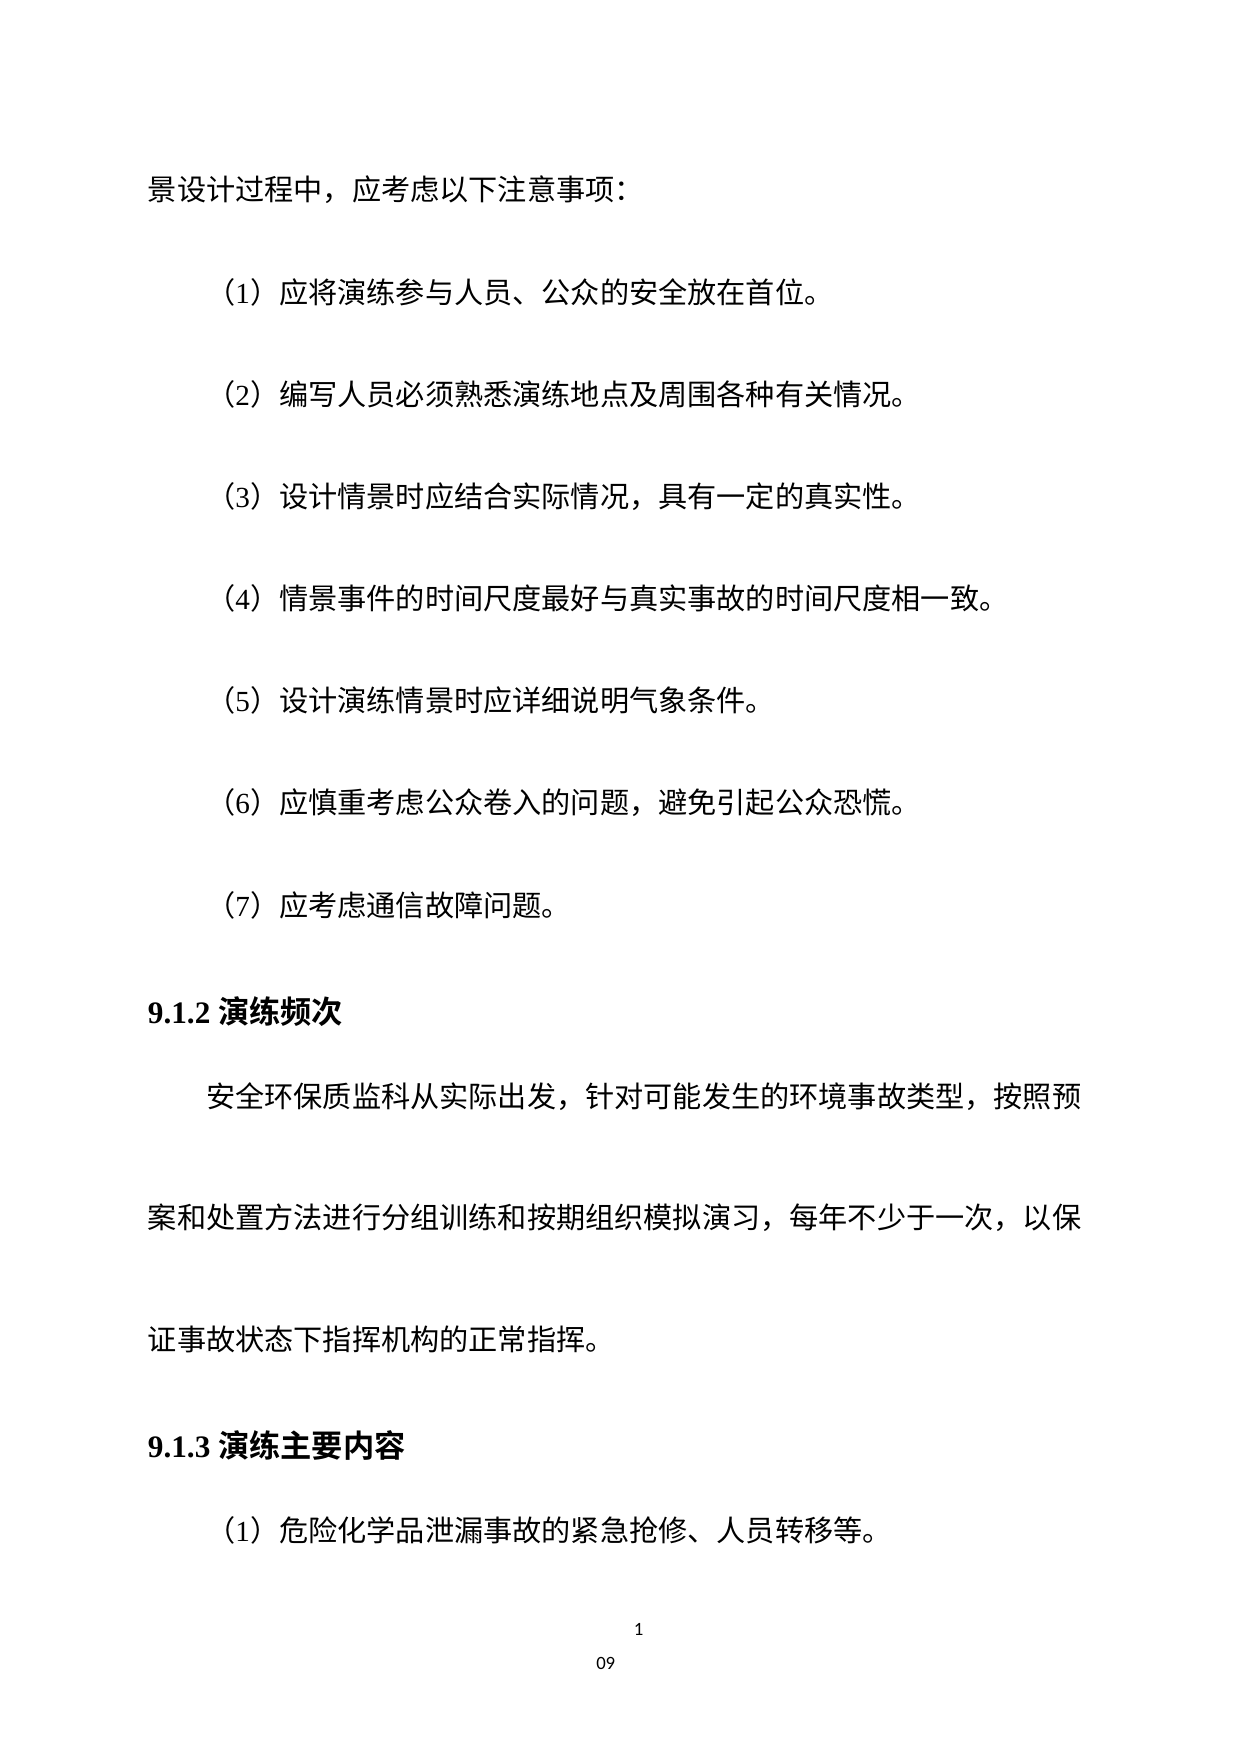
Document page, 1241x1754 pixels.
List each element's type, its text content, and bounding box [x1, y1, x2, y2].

text （7）应考虑通信故障问题。 [148, 863, 1093, 944]
text （5）设计演练情景时应详细说明气象条件。 [148, 658, 1093, 739]
subtitle 9.1.3 演练主要内容 [148, 1403, 1063, 1484]
text 安全环保质监科从实际出发，针对可能发生的环境事故类型，按照预案和处置方法进行分组训练和按期组织模拟演习，每年不少于一次，以保证事故状态下指挥机构的正常指挥。 [148, 1054, 1093, 1378]
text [148, 148, 1093, 229]
text （3）设计情景时应结合实际情况，具有一定的真实性。 [148, 454, 1093, 535]
text （4）情景事件的时间尺度最好与真实事故的时间尺度相一致。 [148, 556, 1093, 637]
subtitle 9.1.2 演练频次 [148, 969, 1063, 1050]
text （2）编写人员必须熟悉演练地点及周围各种有关情况。 [148, 352, 1093, 433]
text （6）应慎重考虑公众卷入的问题，避免引起公众恐慌。 [148, 761, 1093, 842]
text （1）危险化学品泄漏事故的紧急抢修、人员转移等。 [148, 1488, 1093, 1569]
text （1）应将演练参与人员、公众的安全放在首位。 [148, 250, 1093, 331]
